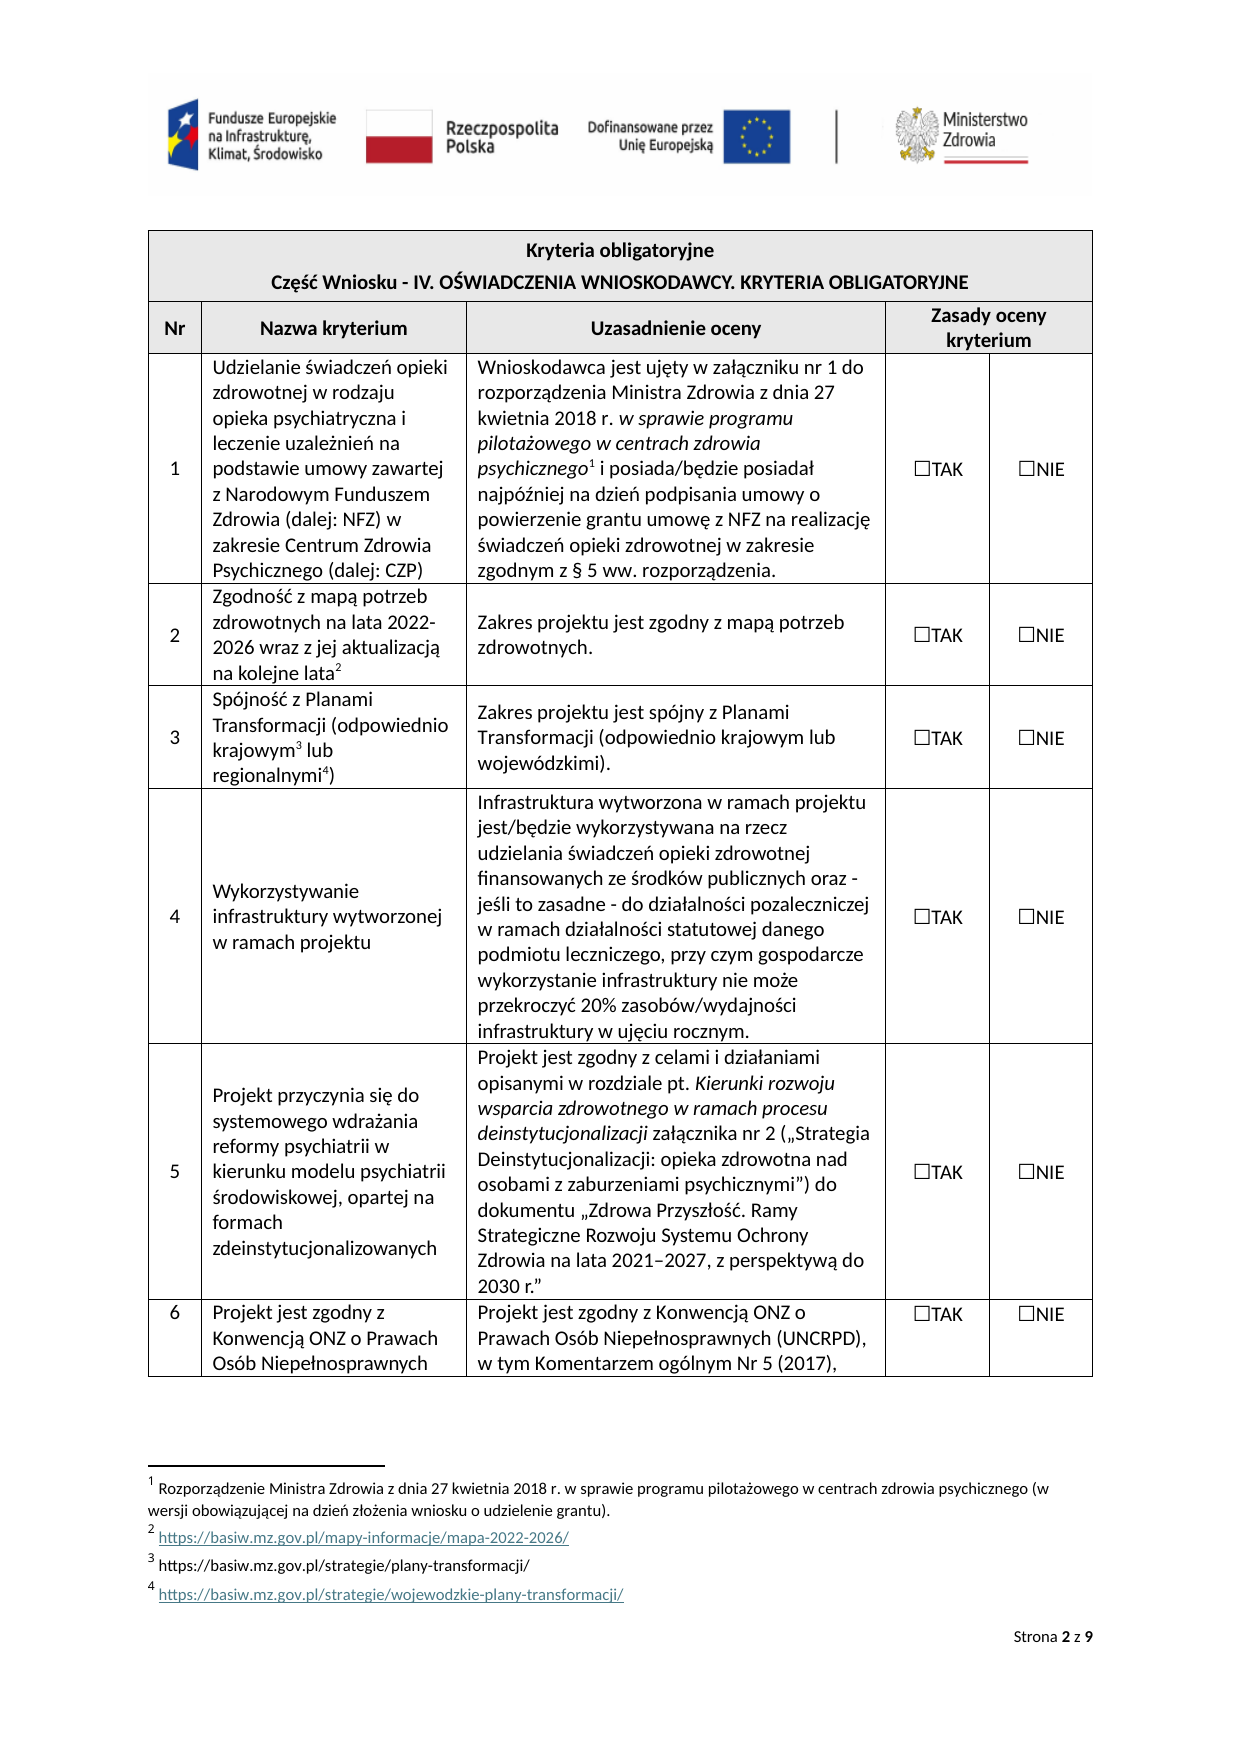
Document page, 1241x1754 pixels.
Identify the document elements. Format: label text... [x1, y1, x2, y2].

table_cell TAK [886, 1044, 989, 1298]
table_cell Udzielanie świadczeń opieki zdrowotnej w rodzaju opieka psychiatryczna i leczenie uzależnień na podstawie umowy zawartej z Narodowym Funduszem Zdrowia (dalej: NFZ) w zakresie Centrum Zdrowia Psychicznego (dalej: CZP) [202, 354, 466, 583]
table_cell TAK [886, 1300, 989, 1376]
table_cell TAK [886, 354, 989, 583]
table_cell Nazwa kryterium [202, 302, 466, 353]
table_cell NIE [990, 789, 1092, 1043]
table_cell Projekt przyczynia się do systemowego wdrażania reformy psychiatrii w kierunku modelu psychiatrii środowiskowej, opartej na formach zdeinstytucjonalizowanych [202, 1044, 466, 1298]
table_cell 3 [149, 686, 201, 788]
table_cell TAK [886, 789, 989, 1043]
table_cell Zakres projektu jest zgodny z mapą potrzeb zdrowotnych. [467, 584, 885, 685]
table_cell Spójność z Planami Transformacji (odpowiednio krajowym lub regionalnymi) [202, 686, 466, 788]
table_cell Wnioskodawca jest ujęty w załączniku nr 1 do rozporządzenia Ministra Zdrowia z dnia 27 kwietnia 2018 r. w sprawie programu pilotażowego w centrach zdrowia psychicznego i posiada/będzie posiadał najpóźniej na dzień podpisania umowy o powierzenie grantu umowę z NFZ na realizację świadczeń opieki zdrowotnej w zakresie zgodnym z § 5 ww. rozporządzenia. [467, 354, 885, 583]
table_cell Uzasadnienie oceny [467, 302, 885, 353]
table_cell Wykorzystywanie infrastruktury wytworzonej w ramach projektu [202, 789, 466, 1043]
table_cell TAK [886, 686, 989, 788]
table_cell NIE [990, 354, 1092, 583]
table_cell 2 [149, 584, 201, 685]
table_header Kryteria obligatoryjne Część Wniosku - IV. OŚWIADCZENIA WNIOSKODAWCY. KRYTERIA OBLIGATORYJNE [149, 231, 1092, 301]
table_cell NIE [990, 1044, 1092, 1298]
table_cell NIE [990, 686, 1092, 788]
table_cell TAK [886, 584, 989, 685]
table_cell Zasady oceny kryterium [886, 302, 1092, 353]
table_cell 5 [149, 1044, 201, 1298]
table_cell Nr [149, 302, 201, 353]
table_cell NIE [990, 1300, 1092, 1376]
table_cell Projekt jest zgodny z celami i działaniami opisanymi w rozdziale pt. Kierunki rozwoju wsparcia zdrowotnego w ramach procesu deinstytucjonalizacji załącznika nr 2 („Strategia Deinstytucjonalizacji: opieka zdrowotna nad osobami z zaburzeniami psychicznymi”) do dokumentu „Zdrowa Przyszłość. Ramy Strategiczne Rozwoju Systemu Ochrony Zdrowia na lata 2021–2027, z perspektywą do 2030 r.” [467, 1044, 885, 1298]
table_cell Infrastruktura wytworzona w ramach projektu jest/będzie wykorzystywana na rzecz udzielania świadczeń opieki zdrowotnej finansowanych ze środków publicznych oraz - jeśli to zasadne - do działalności pozaleczniczej w ramach działalności statutowej danego podmiotu leczniczego, przy czym gospodarcze wykorzystanie infrastruktury nie może przekroczyć 20% zasobów/wydajności infrastruktury w ujęciu rocznym. [467, 789, 885, 1043]
table_cell NIE [990, 584, 1092, 685]
picture [147, 73, 1093, 197]
table_cell Zgodność z mapą potrzeb zdrowotnych na lata 2022-2026 wraz z jej aktualizacją na kolejne lata [202, 584, 466, 685]
table_cell Zakres projektu jest spójny z Planami Transformacji (odpowiednio krajowym lub wojewódzkimi). [467, 686, 885, 788]
table_cell 1 [149, 354, 201, 583]
table_cell 4 [149, 789, 201, 1043]
table_cell 6 [149, 1300, 201, 1376]
